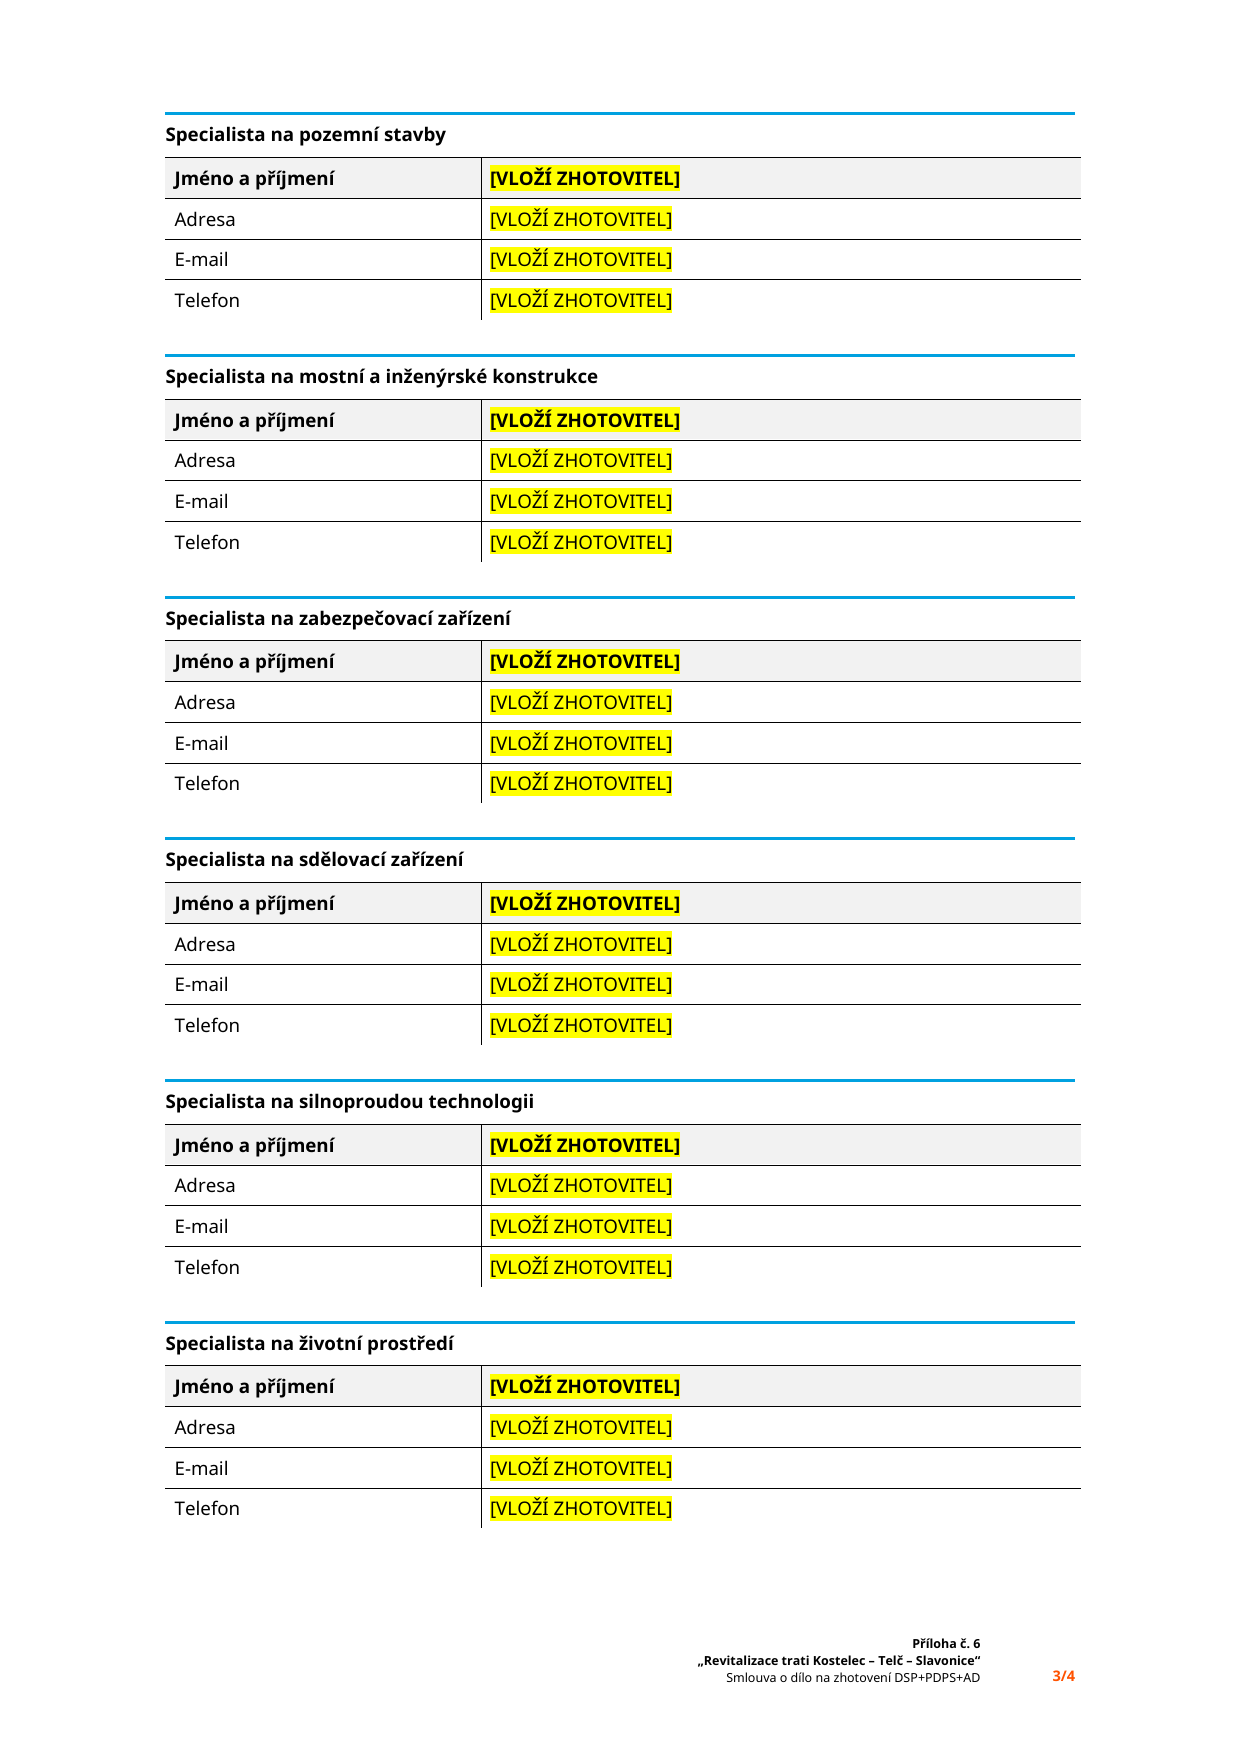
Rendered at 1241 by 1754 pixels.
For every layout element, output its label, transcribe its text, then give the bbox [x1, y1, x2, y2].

table_cell Adresa [165, 924, 481, 963]
table_header [VLOŽÍ ZHOTOVITEL] [482, 1125, 1081, 1164]
table_cell E-mail [165, 1206, 481, 1246]
table_cell Telefon [165, 1005, 481, 1045]
table_cell E-mail [165, 965, 481, 1004]
table_header [VLOŽÍ ZHOTOVITEL] [482, 883, 1081, 923]
table_header Jméno a příjmení [165, 158, 481, 198]
table_header [VLOŽÍ ZHOTOVITEL] [482, 158, 1081, 198]
table_cell E-mail [165, 1448, 481, 1488]
table_cell [VLOŽÍ ZHOTOVITEL] [482, 682, 1081, 722]
table_cell [VLOŽÍ ZHOTOVITEL] [482, 1489, 1081, 1528]
table_cell [VLOŽÍ ZHOTOVITEL] [482, 280, 1081, 320]
text Specialista na životní prostředí [165, 1324, 1075, 1355]
table_cell [VLOŽÍ ZHOTOVITEL] [482, 1407, 1081, 1447]
table_cell Adresa [165, 1407, 481, 1447]
table_cell Adresa [165, 199, 481, 238]
table_header Jméno a příjmení [165, 883, 481, 923]
text Specialista na silnoproudou technologii [165, 1082, 1075, 1114]
table_cell Telefon [165, 522, 481, 562]
table_cell [VLOŽÍ ZHOTOVITEL] [482, 1166, 1081, 1205]
table_cell E-mail [165, 481, 481, 521]
table_cell Adresa [165, 441, 481, 480]
table_cell E-mail [165, 723, 481, 763]
table_cell [VLOŽÍ ZHOTOVITEL] [482, 723, 1081, 763]
table_cell [VLOŽÍ ZHOTOVITEL] [482, 1005, 1081, 1045]
text Specialista na mostní a inženýrské konstrukce [165, 357, 1075, 389]
table_header Jméno a příjmení [165, 1125, 481, 1164]
table_cell E-mail [165, 240, 481, 279]
text Specialista na pozemní stavby [165, 115, 1075, 147]
table_cell [VLOŽÍ ZHOTOVITEL] [482, 924, 1081, 963]
table_cell [VLOŽÍ ZHOTOVITEL] [482, 441, 1081, 480]
table_cell Telefon [165, 764, 481, 803]
table_cell [VLOŽÍ ZHOTOVITEL] [482, 522, 1081, 562]
table_cell Adresa [165, 682, 481, 722]
table_cell [VLOŽÍ ZHOTOVITEL] [482, 199, 1081, 238]
table_header [VLOŽÍ ZHOTOVITEL] [482, 641, 1081, 681]
table_cell [VLOŽÍ ZHOTOVITEL] [482, 481, 1081, 521]
table_header Jméno a příjmení [165, 400, 481, 439]
table_header [VLOŽÍ ZHOTOVITEL] [482, 400, 1081, 439]
table_cell Adresa [165, 1166, 481, 1205]
text Specialista na zabezpečovací zařízení [165, 599, 1075, 630]
table_cell Telefon [165, 1489, 481, 1528]
table_header Jméno a příjmení [165, 1366, 481, 1406]
table_header [VLOŽÍ ZHOTOVITEL] [482, 1366, 1081, 1406]
table_cell [VLOŽÍ ZHOTOVITEL] [482, 1247, 1081, 1287]
table_cell [VLOŽÍ ZHOTOVITEL] [482, 1206, 1081, 1246]
table_cell [VLOŽÍ ZHOTOVITEL] [482, 965, 1081, 1004]
text Specialista na sdělovací zařízení [165, 840, 1075, 872]
table_cell [VLOŽÍ ZHOTOVITEL] [482, 764, 1081, 803]
table_cell [VLOŽÍ ZHOTOVITEL] [482, 240, 1081, 279]
table_header Jméno a příjmení [165, 641, 481, 681]
table_cell Telefon [165, 280, 481, 320]
table_cell [VLOŽÍ ZHOTOVITEL] [482, 1448, 1081, 1488]
table_cell Telefon [165, 1247, 481, 1287]
